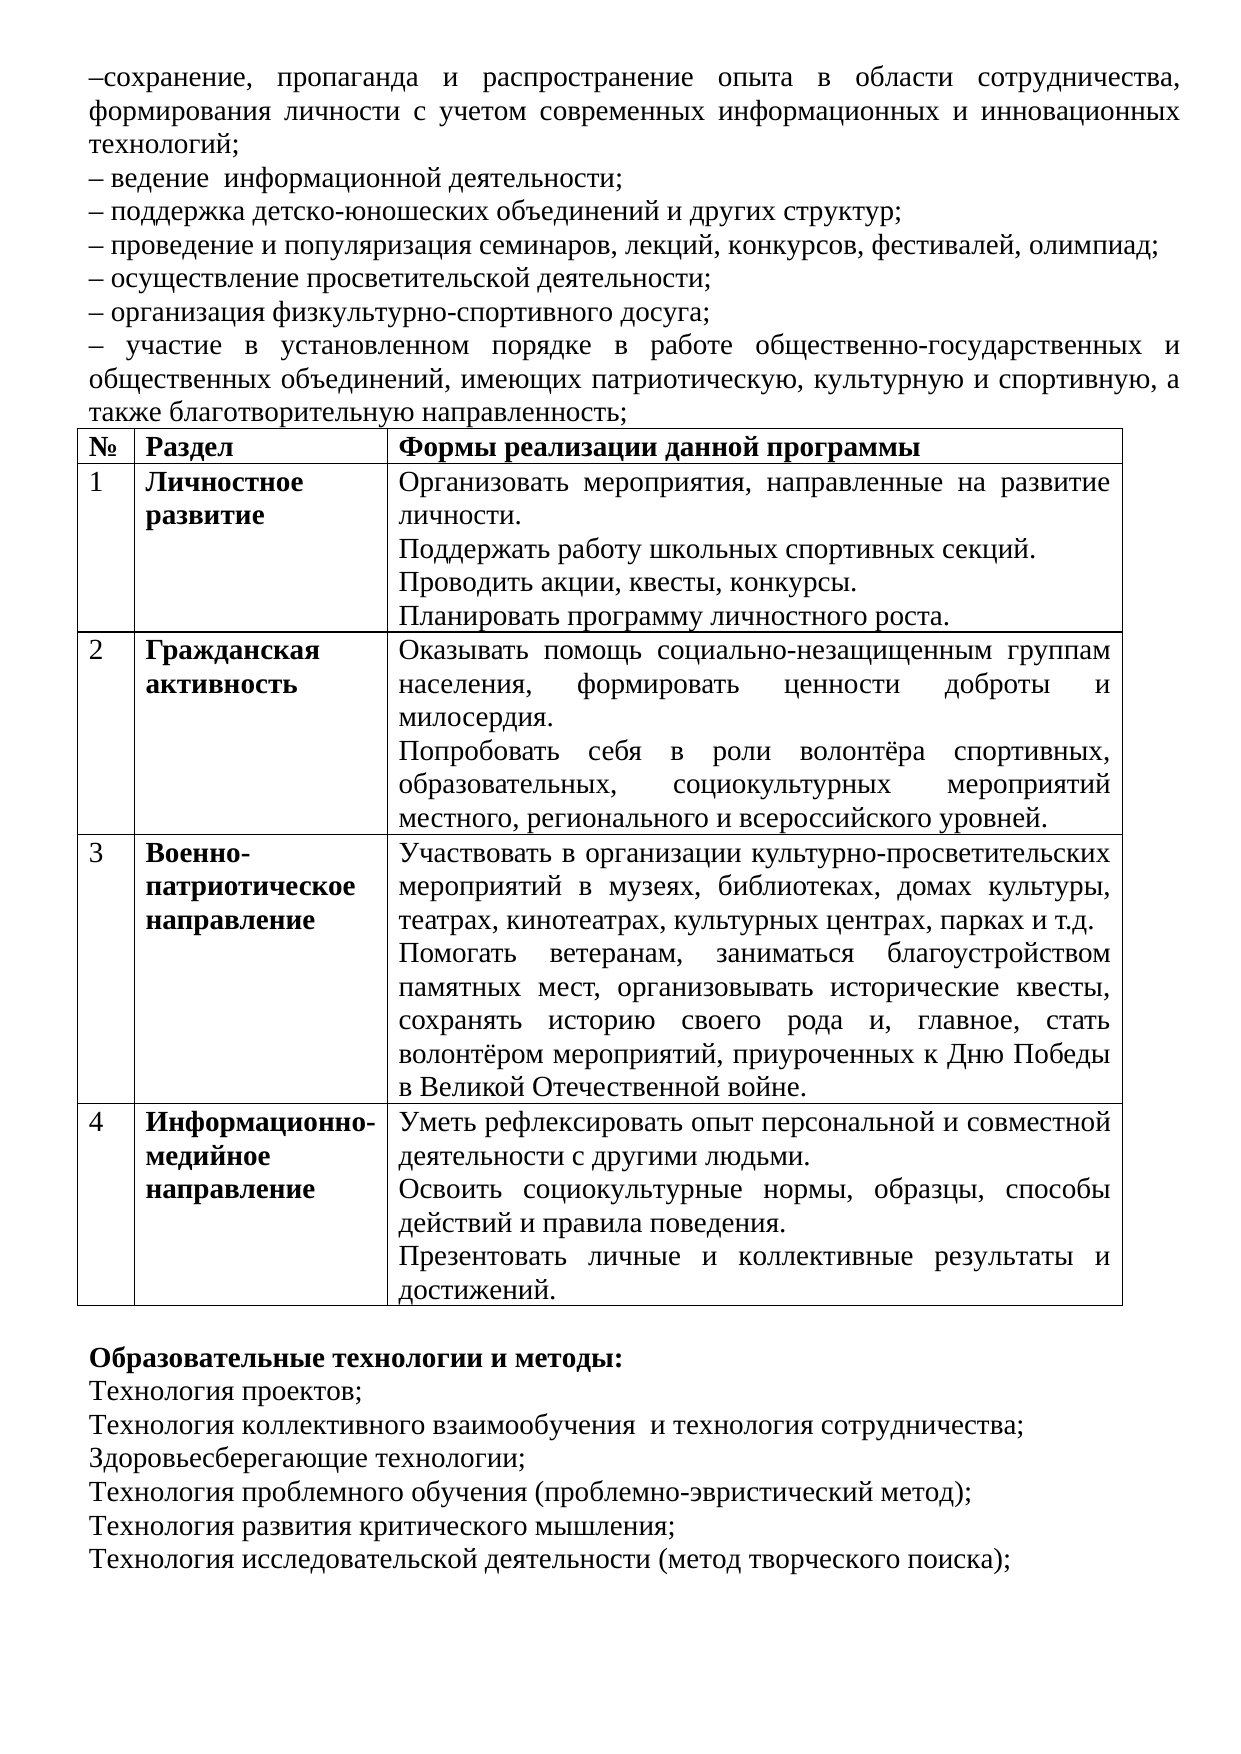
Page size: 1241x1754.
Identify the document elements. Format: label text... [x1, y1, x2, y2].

text Образовательные технологии и методы: [89, 1340, 1181, 1373]
text Технология исследовательской деятельности (метод творческого поиска); [89, 1541, 1181, 1575]
text – проведение и популяризация семинаров, лекций, конкурсов, фестивалей, олимпиад; [89, 227, 1181, 260]
table_cell Гражданская активность [135, 633, 387, 834]
text – участие в установленном порядке в работе общественно-государственных и общественных объединений, имеющих патриотическую, культурную и спортивную, а также благотворительную направленность; [89, 327, 1181, 428]
text – организация физкультурно-спортивного досуга; [89, 294, 1181, 327]
table_cell Информационно-медийное направление [135, 1104, 387, 1305]
text – поддержка детско-юношеских объединений и других структур; [89, 193, 1181, 227]
table_cell Организовать мероприятия, направленные на развитие личности. Поддержать работу школьных спортивных секций. Проводить акции, квесты, конкурсы. Планировать программу личностного роста. [388, 464, 1122, 631]
table_cell Уметь рефлексировать опыт персональной и совместной деятельности с другими людьми. Освоить социокультурные нормы, образцы, способы действий и правила поведения. Презентовать личные и коллективные результаты и достижений. [388, 1104, 1122, 1305]
table_header Раздел [135, 429, 387, 463]
text Технология проблемного обучения (проблемно-эвристический метод); [89, 1474, 1181, 1508]
table_header Формы реализации данной программы [388, 429, 1122, 463]
table_cell 3 [78, 835, 134, 1103]
text Технология коллективного взаимообучения и технология сотрудничества; [89, 1407, 1181, 1441]
table_cell 4 [78, 1104, 134, 1305]
table_cell 2 [78, 633, 134, 834]
text – осуществление просветительской деятельности; [89, 260, 1181, 294]
text Технология проектов; [89, 1373, 1181, 1407]
text – ведение информационной деятельности; [89, 160, 1181, 193]
table_cell 1 [78, 464, 134, 631]
table_cell Личностное развитие [135, 464, 387, 631]
text Технология развития критического мышления; [89, 1508, 1181, 1541]
table_cell Оказывать помощь социально-незащищенным группам населения, формировать ценности доброты и милосердия. Попробовать себя в роли волонтёра спортивных, образовательных, социокультурных мероприятий местного, регионального и всероссийского уровней. [388, 633, 1122, 834]
table_cell Участвовать в организации культурно-просветительских мероприятий в музеях, библиотеках, домах культуры, театрах, кинотеатрах, культурных центрах, парках и т.д. Помогать ветеранам, заниматься благоустройством памятных мест, организовывать исторические квесты, сохранять историю своего рода и, главное, стать волонтёром мероприятий, приуроченных к Дню Победы в Великой Отечественной войне. [388, 835, 1122, 1103]
text –сохранение, пропаганда и распространение опыта в области сотрудничества, формирования личности с учетом современных информационных и инновационных технологий; [89, 59, 1181, 160]
table_header № [78, 429, 134, 463]
table_cell Военно-патриотическое направление [135, 835, 387, 1103]
text Здоровьесберегающие технологии; [89, 1441, 1181, 1474]
